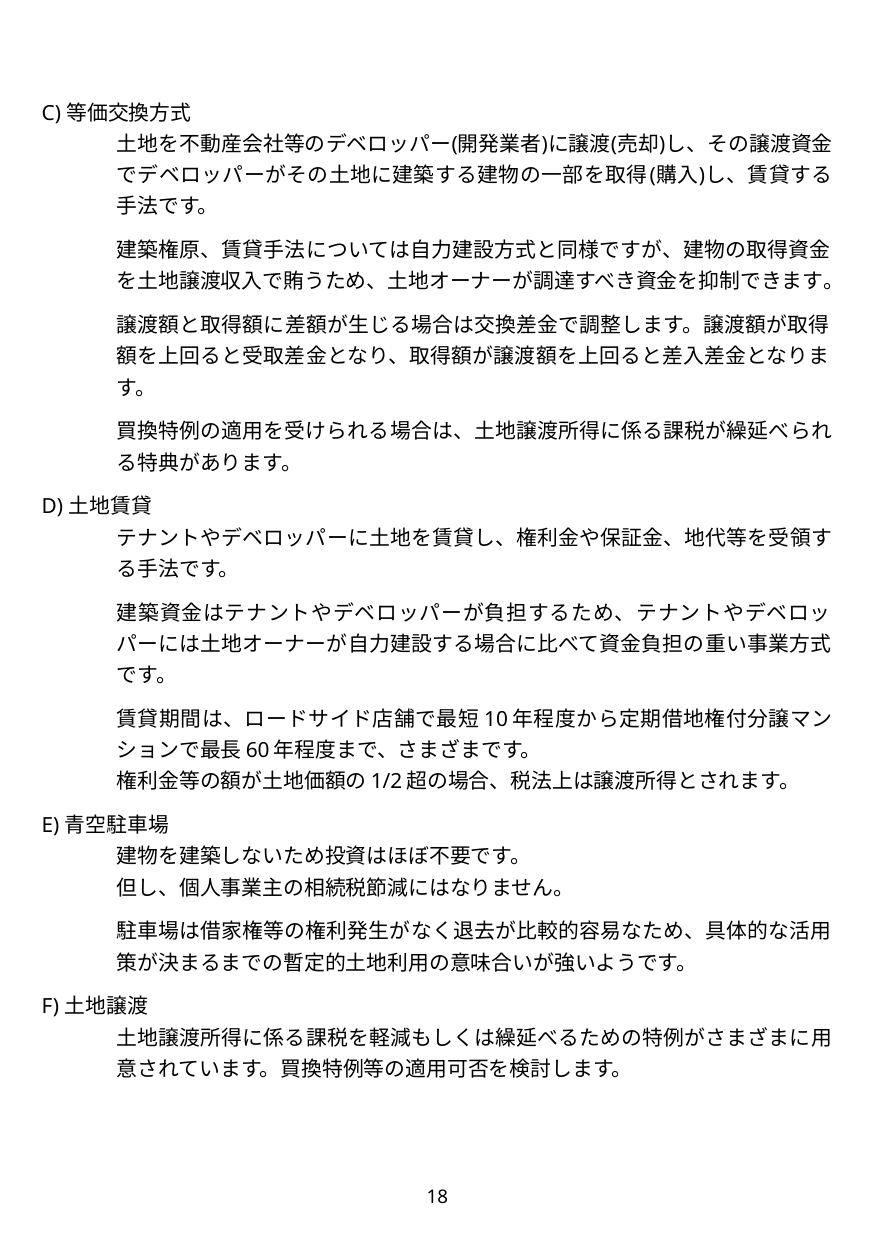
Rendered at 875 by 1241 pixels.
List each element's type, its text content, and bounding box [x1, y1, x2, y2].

text 賃貸期間は、ロードサイド店舗で最短10年程度から定期借地権付分譲マンションで最長60年程度まで、さまざまです。 [116, 701, 833, 764]
text 駐車場は借家権等の権利発生がなく退去が比較的容易なため、具体的な活用策が決まるまでの暫定的土地利用の意味合いが強いようです。 [116, 914, 833, 976]
text 但し、個人事業主の相続税節減にはなりません。 [116, 870, 833, 901]
text 権利金等の額が土地価額の1/2超の場合、税法上は譲渡所得とされます。 [116, 764, 833, 795]
text D) 土地賃貸 [41, 489, 833, 520]
text 建築資金はテナントやデベロッパーが負担するため、テナントやデベロッパーには土地オーナーが自力建設する場合に比べて資金負担の重い事業方式です。 [116, 595, 833, 689]
text 買換特例の適用を受けられる場合は、土地譲渡所得に係る課税が繰延べられる特典があります。 [116, 414, 833, 476]
text 建築権原、賃貸手法については自力建設方式と同様ですが、建物の取得資金を土地譲渡収入で賄うため、土地オーナーが調達すべき資金を抑制できます。 [116, 233, 833, 295]
text F) 土地譲渡 [41, 989, 833, 1020]
text C) 等価交換方式 [41, 95, 833, 126]
text E) 青空駐車場 [41, 808, 833, 839]
text テナントやデベロッパーに土地を賃貸し、権利金や保証金、地代等を受領する手法です。 [116, 520, 833, 583]
text 建物を建築しないため投資はほぼ不要です。 [116, 839, 833, 870]
text 土地を不動産会社等のデベロッパー(開発業者)に譲渡(売却)し、その譲渡資金でデベロッパーがその土地に建築する建物の一部を取得(購入)し、賃貸する手法です。 [116, 126, 833, 220]
text 土地譲渡所得に係る課税を軽減もしくは繰延べるための特例がさまざまに用意されています。買換特例等の適用可否を検討します。 [116, 1020, 833, 1083]
text 譲渡額と取得額に差額が生じる場合は交換差金で調整します。譲渡額が取得額を上回ると受取差金となり、取得額が譲渡額を上回ると差入差金となります。 [116, 308, 833, 401]
